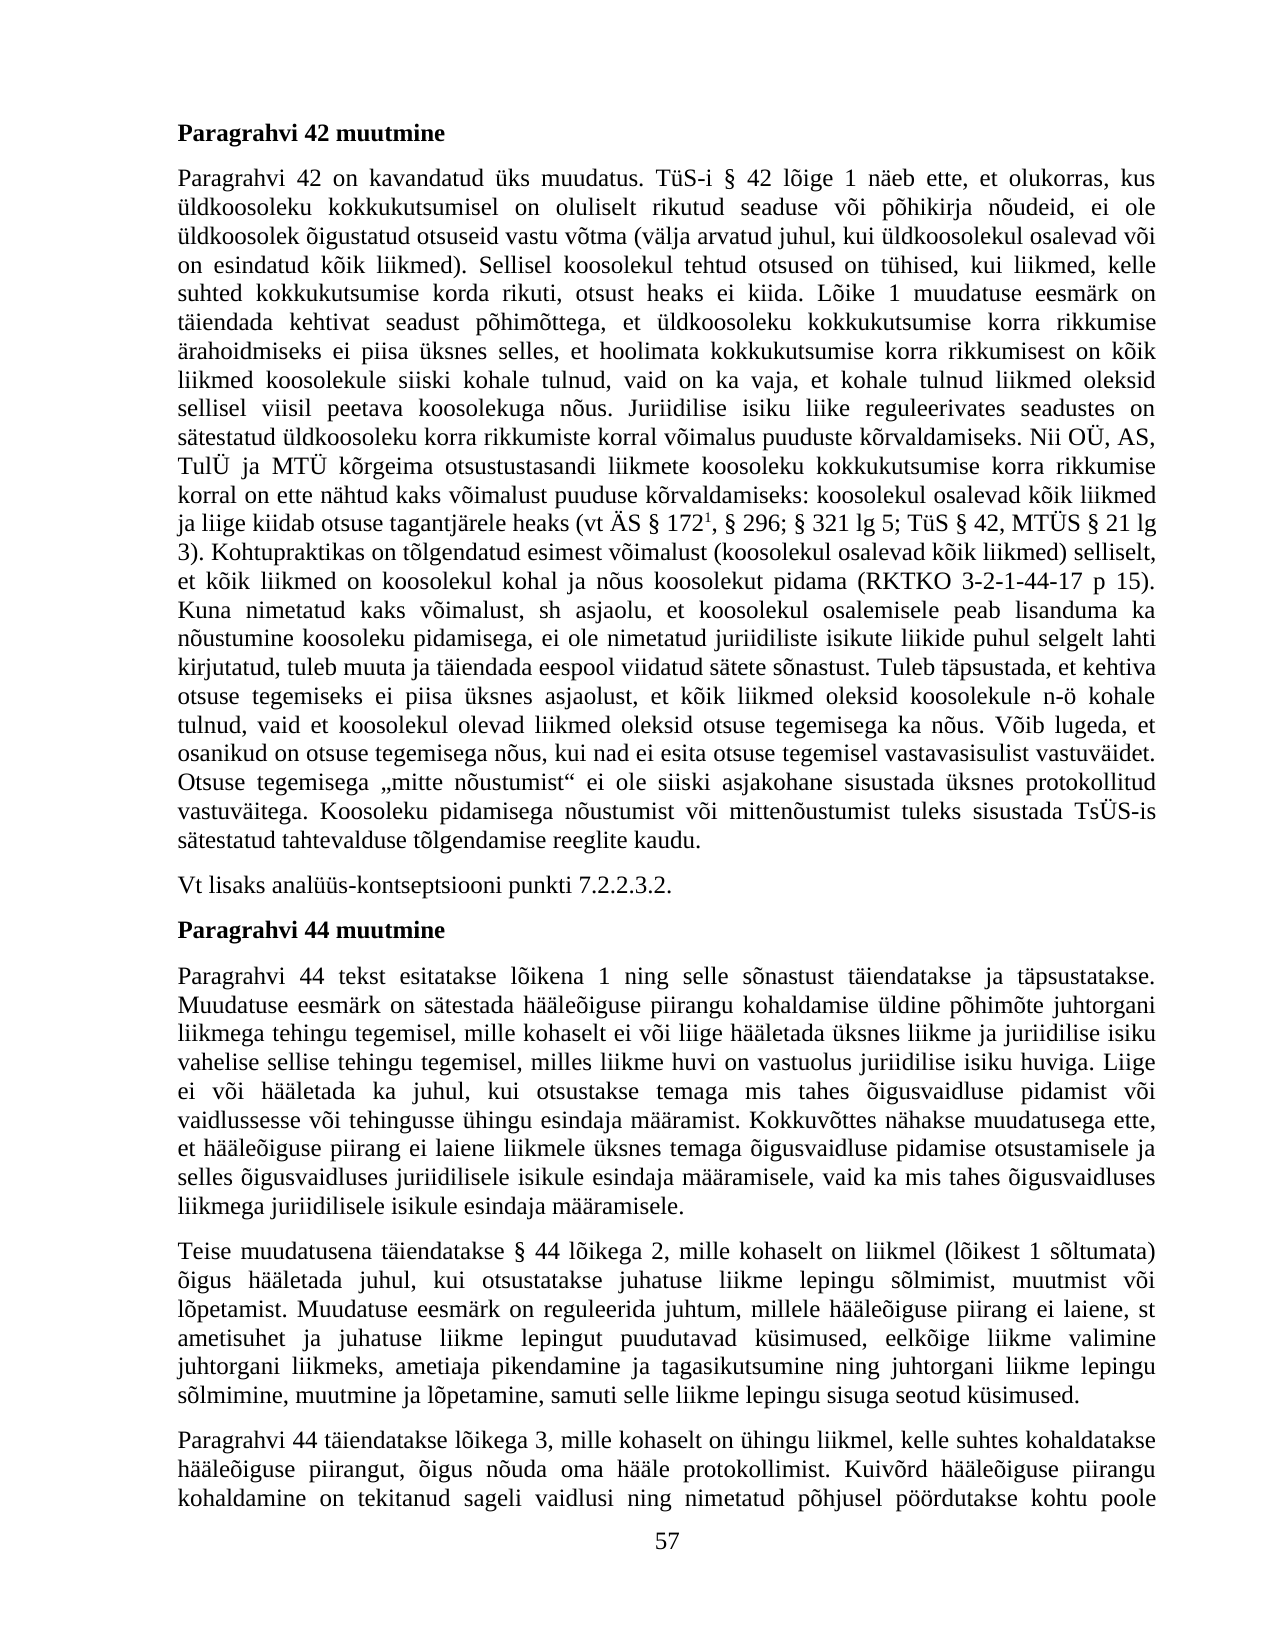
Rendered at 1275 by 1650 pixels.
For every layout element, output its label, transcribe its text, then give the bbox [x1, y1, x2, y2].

text Paragrahvi 44 tekst esitatakse lõikena 1 ning selle sõnastust täiendatakse ja täpsustatakse. Muudatuse eesmärk on sätestada hääleõiguse piirangu kohaldamise üldine põhimõte juhtorgani liikmega tehingu tegemisel, mille kohaselt ei või liige hääletada üksnes liikme ja juriidilise isiku vahelise sellise tehingu tegemisel, milles liikme huvi on vastuolus juriidilise isiku huviga. Liige ei või hääletada ka juhul, kui otsustakse temaga mis tahes õigusvaidluse pidamist või vaidlussesse või tehingusse ühingu esindaja määramist. Kokkuvõttes nähakse muudatusega ette, et hääleõiguse piirang ei laiene liikmele üksnes temaga õigusvaidluse pidamise otsustamisele ja selles õigusvaidluses juriidilisele isikule esindaja määramisele, vaid ka mis tahes õigusvaidluses liikmega juriidilisele isikule esindaja määramisele. [177, 961, 1157, 1220]
text Teise muudatusena täiendatakse § 44 lõikega 2, mille kohaselt on liikmel (lõikest 1 sõltumata) õigus hääletada juhul, kui otsustatakse juhatuse liikme lepingu sõlmimist, muutmist või lõpetamist. Muudatuse eesmärk on reguleerida juhtum, millele hääleõiguse piirang ei laiene, st ametisuhet ja juhatuse liikme lepingut puudutavad küsimused, eelkõige liikme valimine juhtorgani liikmeks, ametiaja pikendamine ja tagasikutsumine ning juhtorgani liikme lepingu sõlmimine, muutmine ja lõpetamine, samuti selle liikme lepingu sisuga seotud küsimused. [177, 1236, 1157, 1409]
text Paragrahvi 44 muutmine [177, 916, 1157, 944]
text Vt lisaks analüüs-kontseptsiooni punkti 7.2.2.3.2. [177, 870, 1157, 899]
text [177, 1426, 1157, 1512]
text Paragrahvi 42 on kavandatud üks muudatus. TüS-i § 42 lõige 1 näeb ette, et olukorras, kus üldkoosoleku kokkukutsumisel on oluliselt rikutud seaduse või põhikirja nõudeid, ei ole üldkoosolek õigustatud otsuseid vastu võtma (välja arvatud juhul, kui üldkoosolekul osalevad või on esindatud kõik liikmed). Sellisel koosolekul tehtud otsused on tühised, kui liikmed, kelle suhted kokkukutsumise korda rikuti, otsust heaks ei kiida. Lõike 1 muudatuse eesmärk on täiendada kehtivat seadust põhimõttega, et üldkoosoleku kokkukutsumise korra rikkumise ärahoidmiseks ei piisa üksnes selles, et hoolimata kokkukutsumise korra rikkumisest on kõik liikmed koosolekule siiski kohale tulnud, vaid on ka vaja, et kohale tulnud liikmed oleksid sellisel viisil peetava koosolekuga nõus. Juriidilise isiku liike reguleerivates seadustes on sätestatud üldkoosoleku korra rikkumiste korral võimalus puuduste kõrvaldamiseks. Nii OÜ, AS, TulÜ ja MTÜ kõrgeima otsustustasandi liikmete koosoleku kokkukutsumise korra rikkumise korral on ette nähtud kaks võimalust puuduse kõrvaldamiseks: koosolekul osalevad kõik liikmed ja liige kiidab otsuse tagantjärele heaks (vt ÄS § 1721, § 296; § 321 lg 5; TüS § 42, MTÜS § 21 lg 3). Kohtupraktikas on tõlgendatud esimest võimalust (koosolekul osalevad kõik liikmed) selliselt, et kõik liikmed on koosolekul kohal ja nõus koosolekut pidama (RKTKO 3-2-1-44-17 p 15). Kuna nimetatud kaks võimalust, sh asjaolu, et koosolekul osalemisele peab lisanduma ka nõustumine koosoleku pidamisega, ei ole nimetatud juriidiliste isikute liikide puhul selgelt lahti kirjutatud, tuleb muuta ja täiendada eespool viidatud sätete sõnastust. Tuleb täpsustada, et kehtiva otsuse tegemiseks ei piisa üksnes asjaolust, et kõik liikmed oleksid koosolekule n-ö kohale tulnud, vaid et koosolekul olevad liikmed oleksid otsuse tegemisega ka nõus. Võib lugeda, et osanikud on otsuse tegemisega nõus, kui nad ei esita otsuse tegemisel vastavasisulist vastuväidet. Otsuse tegemisega „mitte nõustumist“ ei ole siiski asjakohane sisustada üksnes protokollitud vastuväitega. Koosoleku pidamisega nõustumist või mittenõustumist tuleks sisustada TsÜS-is sätestatud tahtevalduse tõlgendamise reeglite kaudu. [177, 163, 1157, 853]
text Paragrahvi 42 muutmine [177, 118, 1157, 147]
